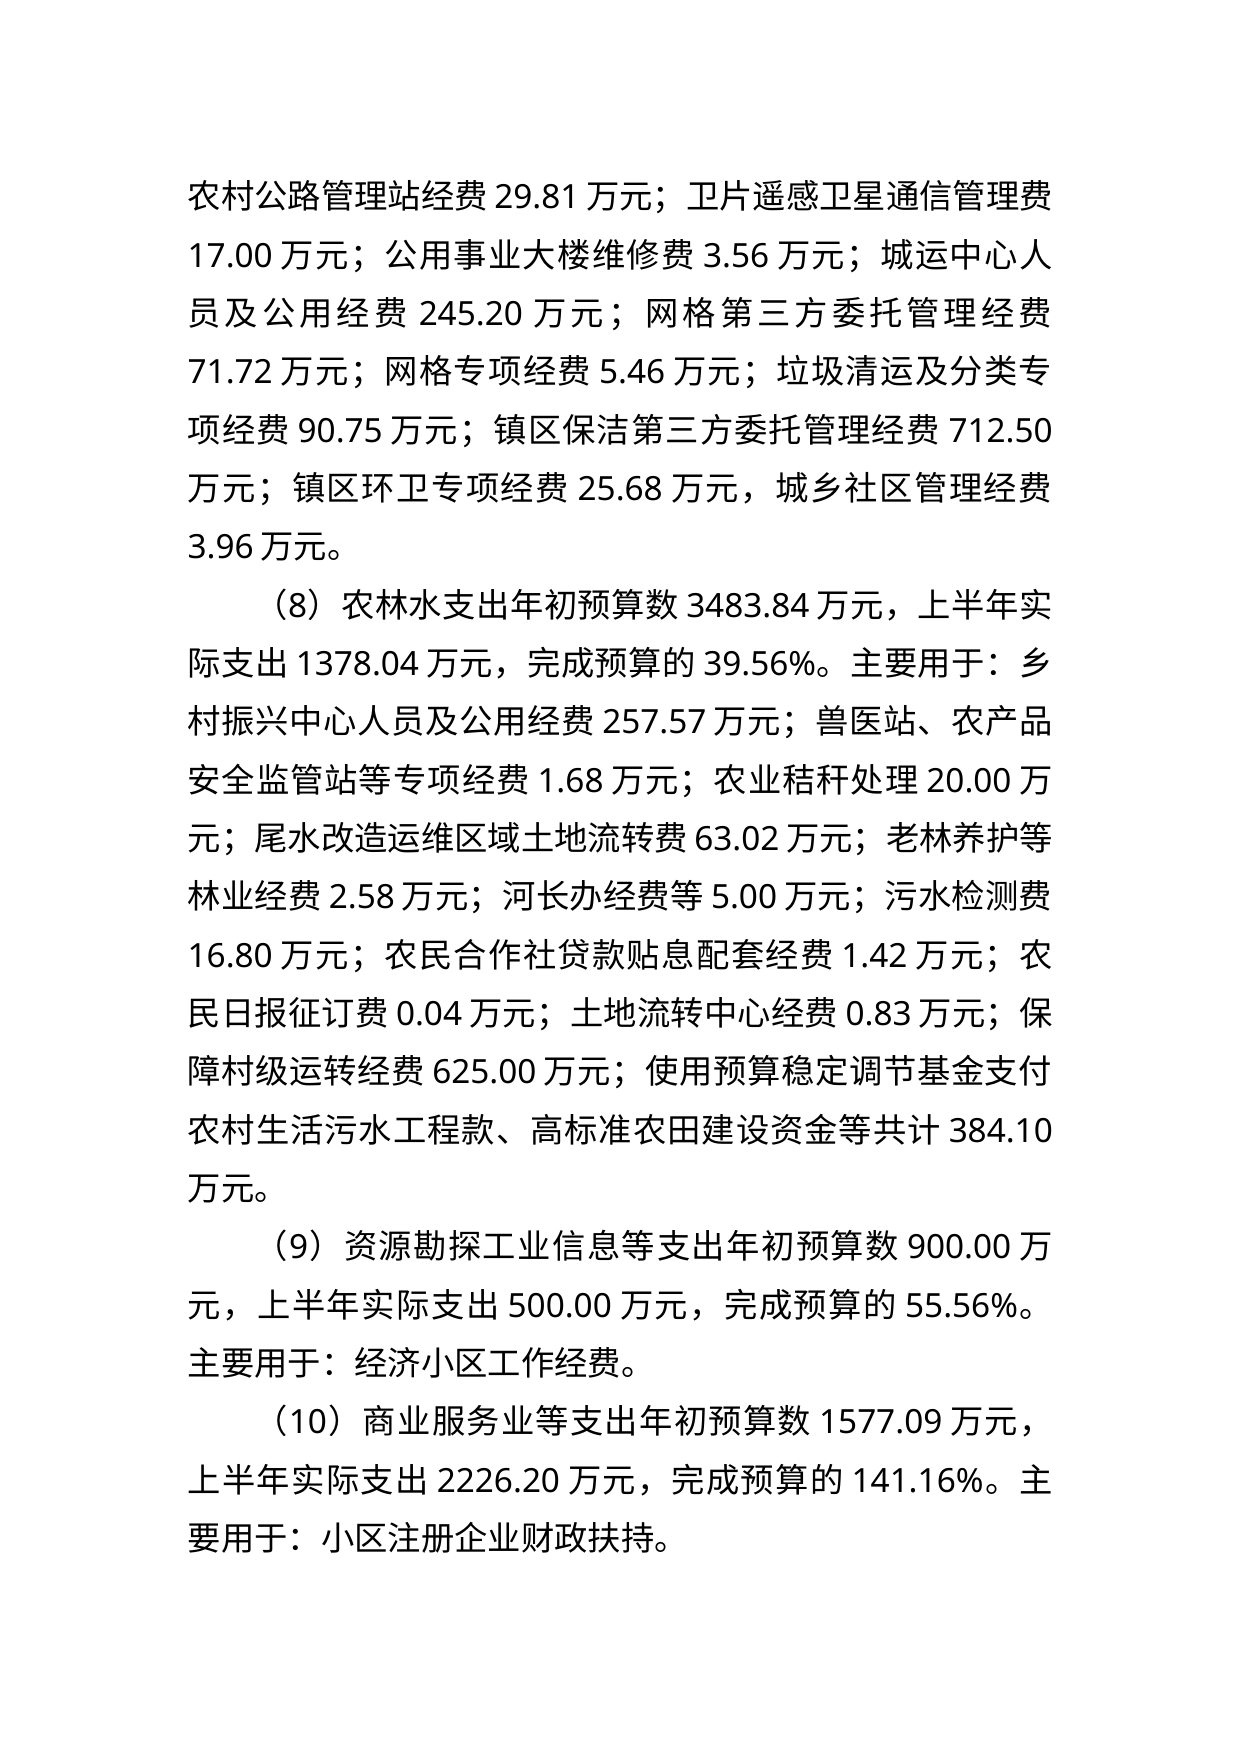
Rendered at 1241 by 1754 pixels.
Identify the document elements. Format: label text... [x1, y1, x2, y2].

text （9）资源勘探工业信息等支出年初预算数900.00万元，上半年实际支出500.00万元，完成预算的55.56%。主要用于：经济小区工作经费。 [187, 1212, 1053, 1387]
text （10）商业服务业等支出年初预算数1577.09万元，上半年实际支出2226.20万元，完成预算的141.16%。主要用于：小区注册企业财政扶持。 [187, 1387, 1053, 1562]
text （8）农林水支出年初预算数3483.84万元，上半年实际支出1378.04万元，完成预算的39.56%。主要用于：乡村振兴中心人员及公用经费257.57万元；兽医站、农产品安全监管站等专项经费1.68万元；农业秸秆处理20.00万元；尾水改造运维区域土地流转费63.02万元；老林养护等林业经费2.58万元；河长办经费等5.00万元；污水检测费16.80万元；农民合作社贷款贴息配套经费1.42万元；农民日报征订费0.04万元；土地流转中心经费0.83万元；保障村级运转经费625.00万元；使用预算稳定调节基金支付农村生活污水工程款、高标准农田建设资金等共计384.10万元。 [187, 570, 1053, 1212]
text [187, 162, 1053, 570]
